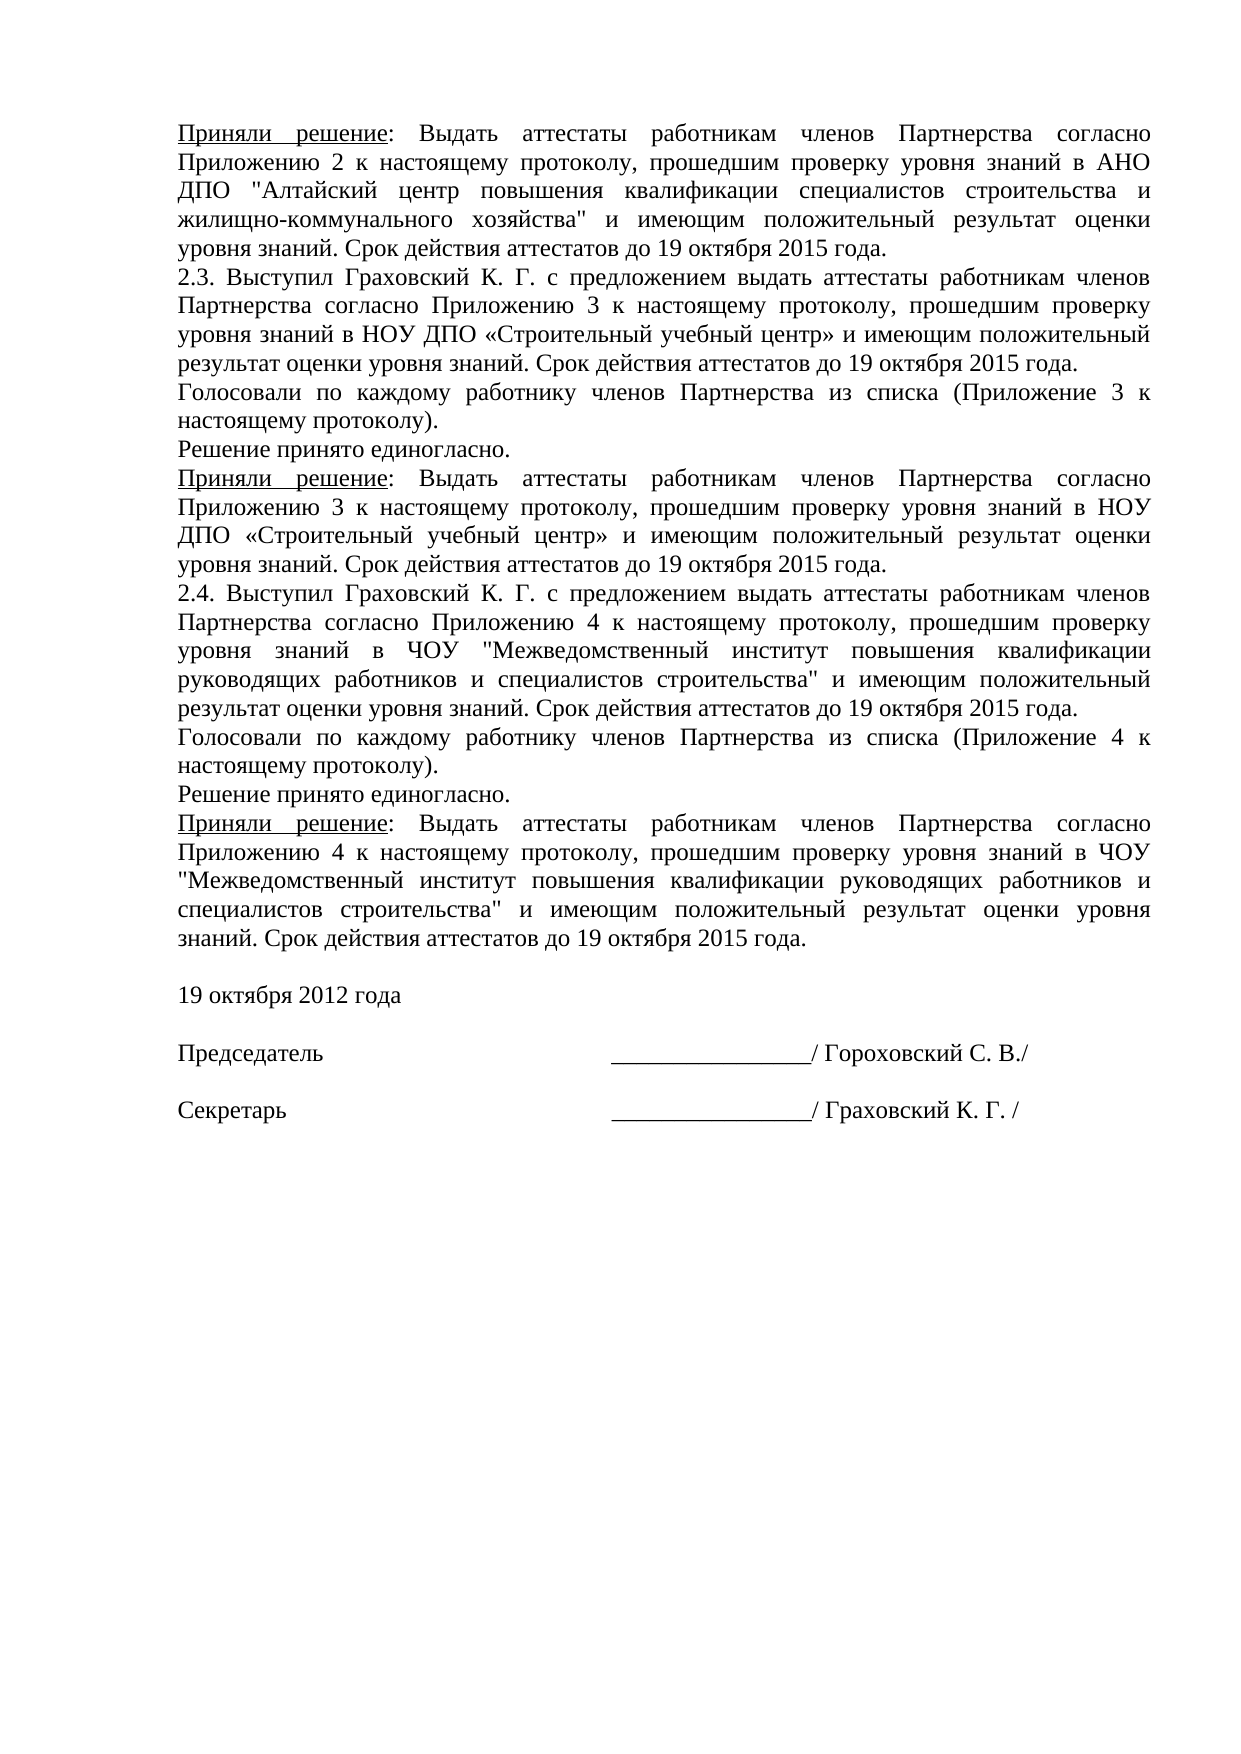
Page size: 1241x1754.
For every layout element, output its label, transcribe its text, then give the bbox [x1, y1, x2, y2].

text Приняли решение: Выдать аттестаты работникам членов Партнерства согласно Приложению 4 к настоящему протоколу, прошедшим проверку уровня знаний в ЧОУ "Межведомственный институт повышения квалификации руководящих работников и специалистов строительства" и имеющим положительный результат оценки уровня знаний. Срок действия аттестатов до 19 октября 2015 года. [177, 808, 1152, 952]
text Приняли решение: Выдать аттестаты работникам членов Партнерства согласно Приложению 3 к настоящему протоколу, прошедшим проверку уровня знаний в НОУ ДПО «Строительный учебный центр» и имеющим положительный результат оценки уровня знаний. Срок действия аттестатов до 19 октября 2015 года. [177, 463, 1152, 578]
text Голосовали по каждому работнику членов Партнерства из списка (Приложение 4 к настоящему протоколу). [177, 722, 1152, 779]
text Решение принято единогласно. [177, 779, 1152, 808]
text Голосовали по каждому работнику членов Партнерства из списка (Приложение 3 к настоящему протоколу). [177, 377, 1152, 434]
text Секретарь ________________/ Граховский К. Г. / [177, 1096, 1152, 1124]
text Приняли решение: Выдать аттестаты работникам членов Партнерства согласно Приложению 2 к настоящему протоколу, прошедшим проверку уровня знаний в АНО ДПО "Алтайский центр повышения квалификации специалистов строительства и жилищно-коммунального хозяйства" и имеющим положительный результат оценки уровня знаний. Срок действия аттестатов до 19 октября 2015 года. [177, 118, 1152, 262]
text Решение принято единогласно. [177, 434, 1152, 463]
text 2.4. Выступил Граховский К. Г. с предложением выдать аттестаты работникам членов Партнерства согласно Приложению 4 к настоящему протоколу, прошедшим проверку уровня знаний в ЧОУ "Межведомственный институт повышения квалификации руководящих работников и специалистов строительства" и имеющим положительный результат оценки уровня знаний. Срок действия аттестатов до 19 октября 2015 года. [177, 578, 1152, 722]
text Председатель ________________/ Гороховский С. В. / [177, 1038, 1152, 1067]
text 2.3. Выступил Граховский К. Г. с предложением выдать аттестаты работникам членов Партнерства согласно Приложению 3 к настоящему протоколу, прошедшим проверку уровня знаний в НОУ ДПО «Строительный учебный центр» и имеющим положительный результат оценки уровня знаний. Срок действия аттестатов до 19 октября 2015 года. [177, 262, 1152, 377]
text 19 октября 2012 года [177, 981, 1152, 1009]
